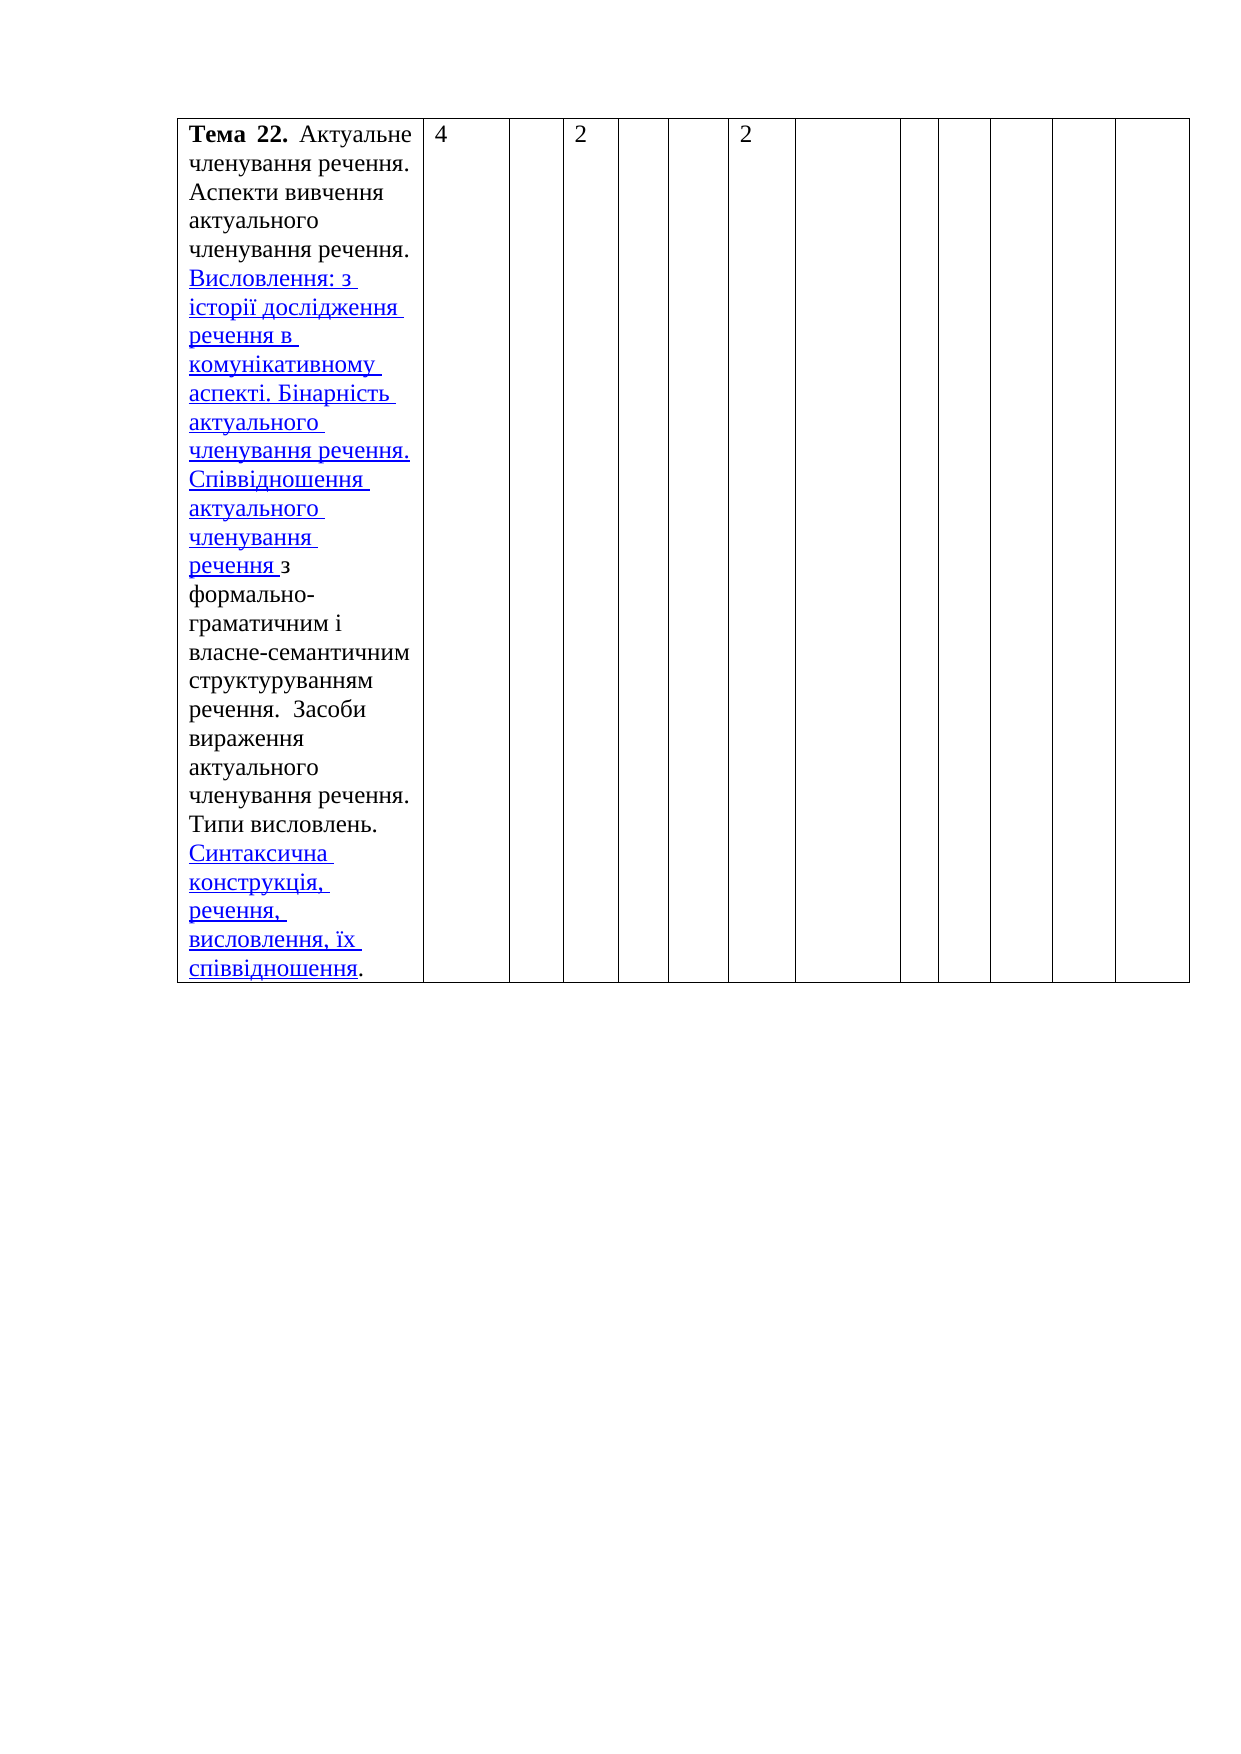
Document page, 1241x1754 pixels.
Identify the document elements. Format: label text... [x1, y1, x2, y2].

table_cell 4 [424, 119, 509, 982]
table_cell 2 [729, 119, 795, 982]
table_cell [939, 119, 990, 982]
table_cell 2 [564, 119, 618, 982]
table_cell [901, 119, 938, 982]
table_cell [619, 119, 668, 982]
table_cell [510, 119, 563, 982]
table_cell [796, 119, 900, 982]
table_cell [669, 119, 728, 982]
table_cell [991, 119, 1052, 982]
table_cell [1116, 119, 1189, 982]
table_cell [1053, 119, 1115, 982]
table_cell Тема 22. Актуальне членування речення. Аспекти вивчення актуального членування речення. Висловлення: з історії дослідження речення в комунікативному аспекті. Бінарність актуального членування речення. Співвідношення актуального членування речення з формально-граматичним і власне-семантичним структуруванням речення. Засоби вираження актуального членування речення. Типи висловлень. Синтаксична конструкція, речення, висловлення, їх співвідношення. [178, 119, 423, 982]
